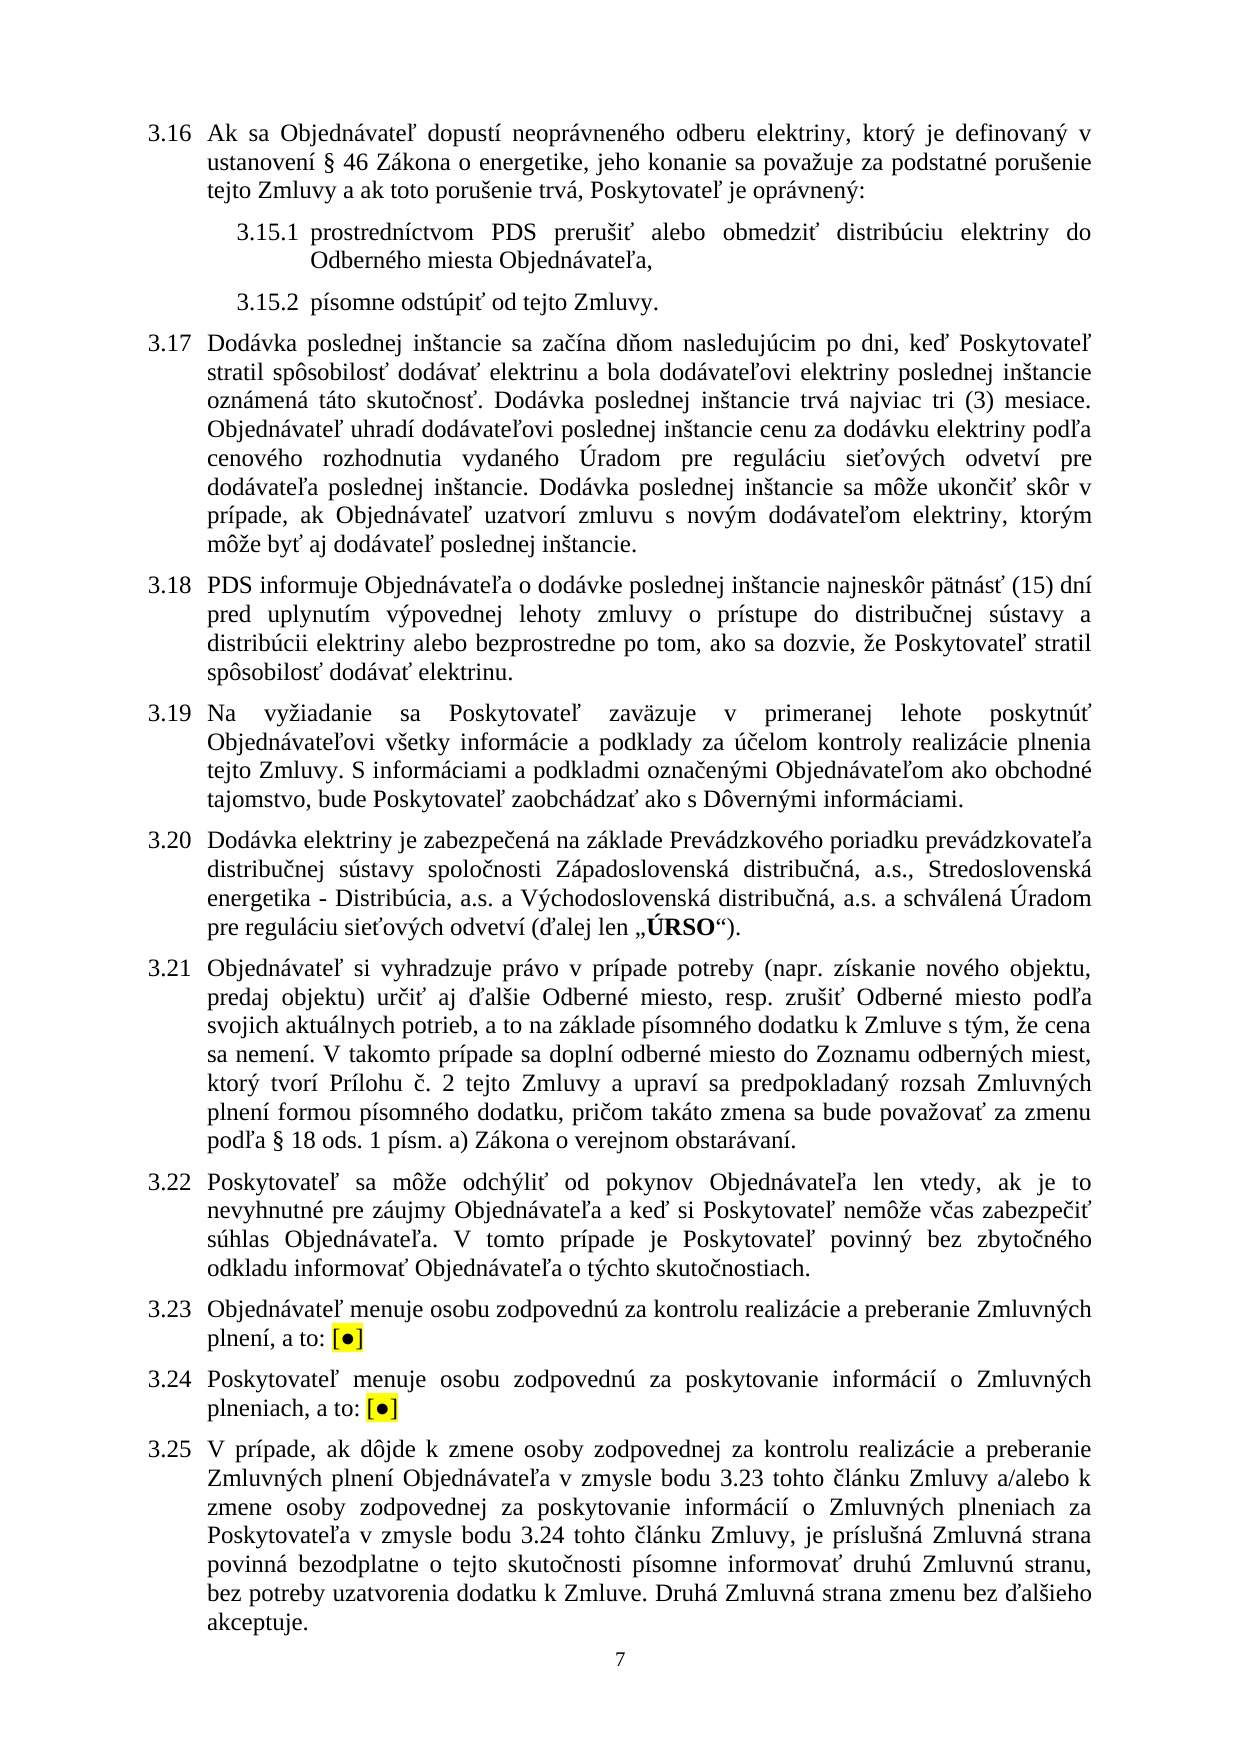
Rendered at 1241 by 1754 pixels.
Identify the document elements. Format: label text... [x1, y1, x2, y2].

list Objednávateľ menuje osobu zodpovednú za kontrolu realizácie a preberanie Zmluvných plnení, a to: [●] [148, 1294, 1092, 1352]
list Dodávka elektriny je zabezpečená na základe Prevádzkového poriadku prevádzkovateľa distribučnej sústavy spoločnosti Západoslovenská distribučná, a.s., Stredoslovenská energetika - Distribúcia, a.s. a Východoslovenská distribučná, a.s. a schválená Úradom pre reguláciu sieťových odvetví (ďalej len „ÚRSO“). [148, 826, 1092, 941]
list písomne odstúpiť od tejto Zmluvy. [236, 287, 1092, 316]
list Na vyžiadanie sa Poskytovateľ zaväzuje v primeranej lehote poskytnúť Objednávateľovi všetky informácie a podklady za účelom kontroly realizácie plnenia tejto Zmluvy. S informáciami a podkladmi označenými Objednávateľom ako obchodné tajomstvo, bude Poskytovateľ zaobchádzať ako s Dôvernými informáciami. [148, 698, 1092, 813]
list prostredníctvom PDS prerušiť alebo obmedziť distribúciu elektriny do Odberného miesta Objednávateľa, [236, 217, 1092, 274]
list Poskytovateľ menuje osobu zodpovednú za poskytovanie informácií o Zmluvných plneniach, a to: [●] [148, 1364, 1092, 1422]
list Ak sa Objednávateľ dopustí neoprávneného odberu elektriny, ktorý je definovaný v ustanovení § 46 Zákona o energetike, jeho konanie sa považuje za podstatné porušenie tejto Zmluvy a ak toto porušenie trvá, Poskytovateľ je oprávnený: [148, 118, 1092, 204]
list PDS informuje Objednávateľa o dodávke poslednej inštancie najneskôr pätnásť (15) dní pred uplynutím výpovednej lehoty zmluvy o prístupe do distribučnej sústavy a distribúcii elektriny alebo bezprostredne po tom, ako sa dozvie, že Poskytovateľ stratil spôsobilosť dodávať elektrinu. [148, 571, 1092, 686]
list V prípade, ak dôjde k zmene osoby zodpovednej za kontrolu realizácie a preberanie Zmluvných plnení Objednávateľa v zmysle bodu 3.23 tohto článku Zmluvy a/alebo k zmene osoby zodpovednej za poskytovanie informácií o Zmluvných plneniach za Poskytovateľa v zmysle bodu 3.24 tohto článku Zmluvy, je príslušná Zmluvná strana povinná bezodplatne o tejto skutočnosti písomne informovať druhú Zmluvnú stranu, bez potreby uzatvorenia dodatku k Zmluve. Druhá Zmluvná strana zmenu bez ďalšieho akceptuje. [148, 1434, 1092, 1636]
list Poskytovateľ sa môže odchýliť od pokynov Objednávateľa len vtedy, ak je to nevyhnutné pre záujmy Objednávateľa a keď si Poskytovateľ nemôže včas zabezpečiť súhlas Objednávateľa. V tomto prípade je Poskytovateľ povinný bez zbytočného odkladu informovať Objednávateľa o týchto skutočnostiach. [148, 1167, 1092, 1282]
list Objednávateľ si vyhradzuje právo v prípade potreby (napr. získanie nového objektu, predaj objektu) určiť aj ďalšie Odberné miesto, resp. zrušiť Odberné miesto podľa svojich aktuálnych potrieb, a to na základe písomného dodatku k Zmluve s tým, že cena sa nemení. V takomto prípade sa doplní odberné miesto do Zoznamu odberných miest, ktorý tvorí Prílohu č. 2 tejto Zmluvy a upraví sa predpokladaný rozsah Zmluvných plnení formou písomného dodatku, pričom takáto zmena sa bude považovať za zmenu podľa § 18 ods. 1 písm. a) Zákona o verejnom obstarávaní. [148, 953, 1092, 1154]
list Dodávka poslednej inštancie sa začína dňom nasledujúcim po dni, keď Poskytovateľ stratil spôsobilosť dodávať elektrinu a bola dodávateľovi elektriny poslednej inštancie oznámená táto skutočnosť. Dodávka poslednej inštancie trvá najviac tri (3) mesiace. Objednávateľ uhradí dodávateľovi poslednej inštancie cenu za dodávku elektriny podľa cenového rozhodnutia vydaného Úradom pre reguláciu sieťových odvetví pre dodávateľa poslednej inštancie. Dodávka poslednej inštancie sa môže ukončiť skôr v prípade, ak Objednávateľ uzatvorí zmluvu s novým dodávateľom elektriny, ktorým môže byť aj dodávateľ poslednej inštancie. [148, 328, 1092, 558]
